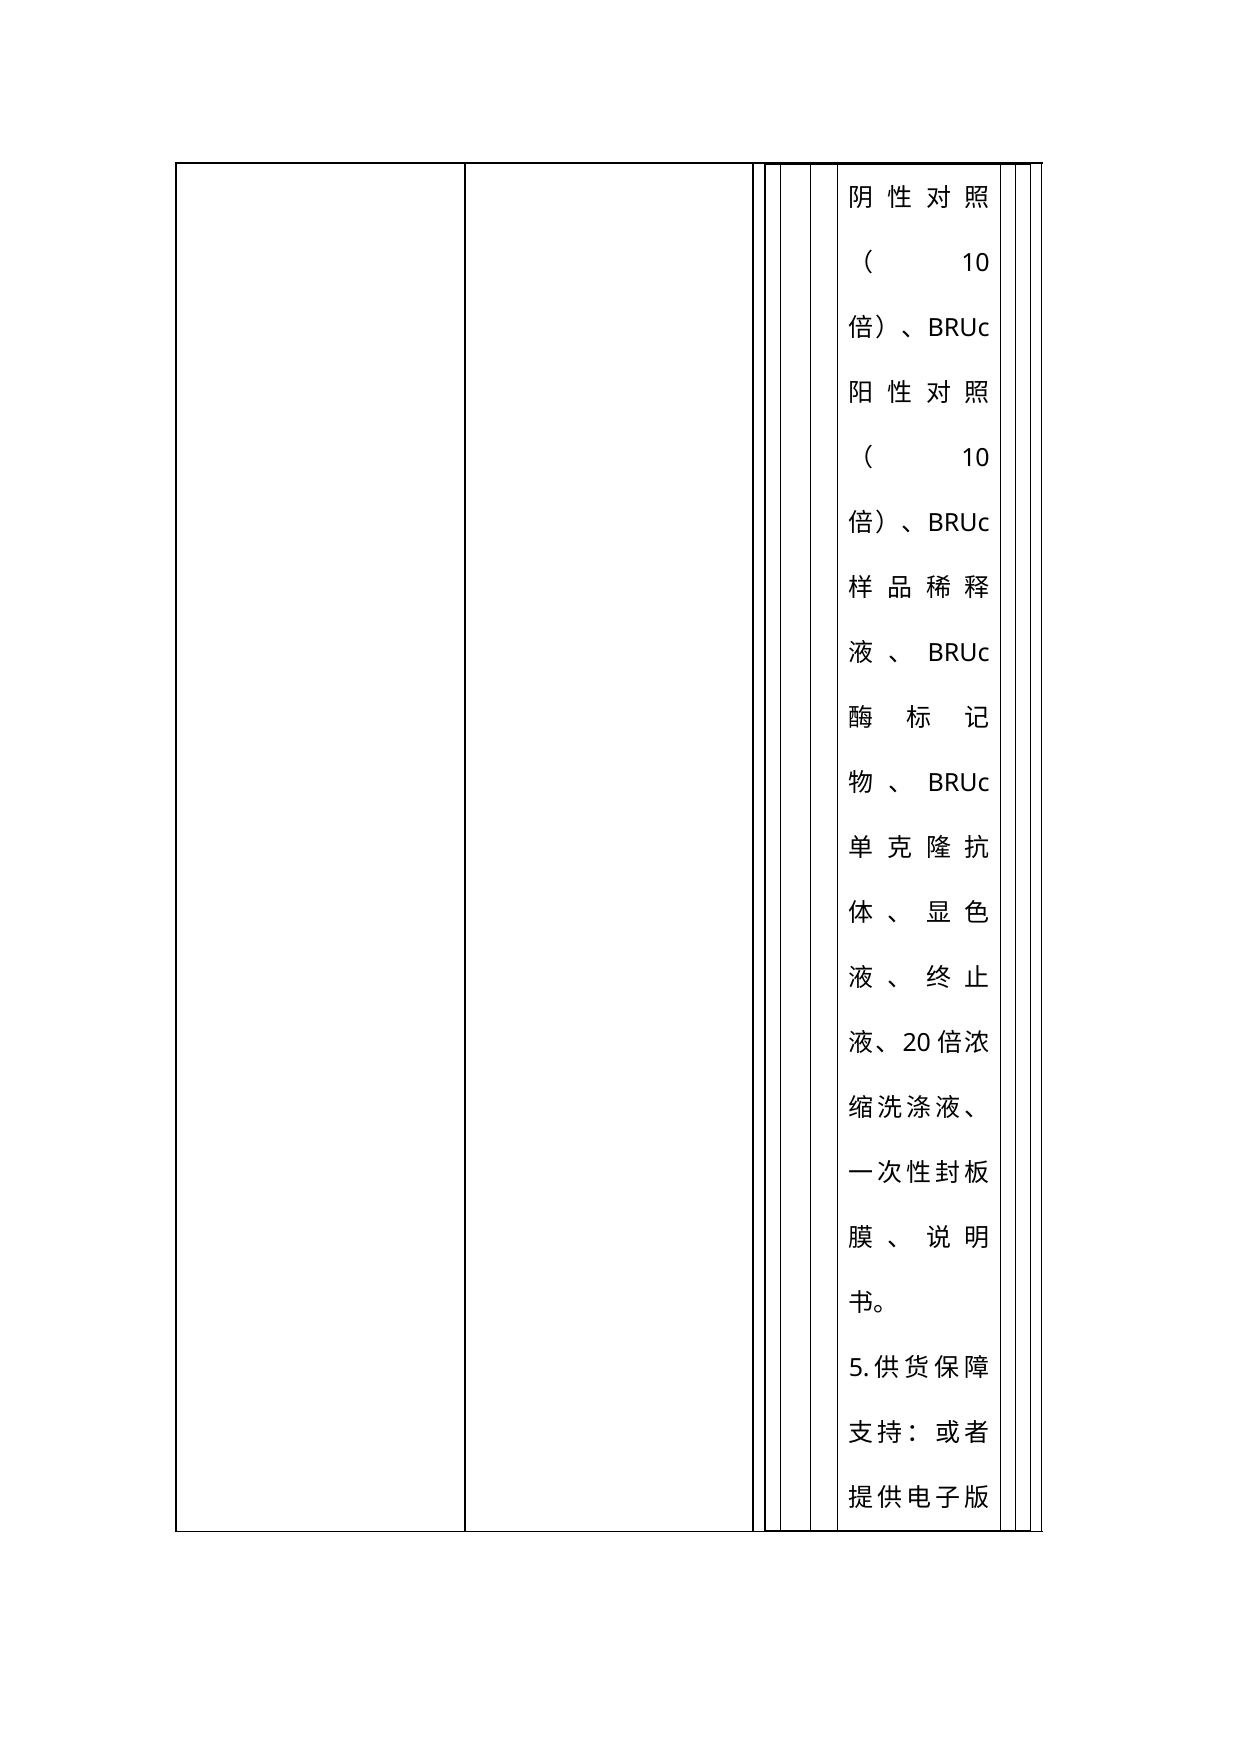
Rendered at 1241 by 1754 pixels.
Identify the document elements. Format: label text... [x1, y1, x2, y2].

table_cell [754, 164, 764, 1531]
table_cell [1016, 165, 1030, 1530]
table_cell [811, 165, 837, 1530]
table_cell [1031, 164, 1041, 1531]
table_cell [766, 165, 780, 1530]
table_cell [781, 165, 810, 1530]
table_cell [838, 165, 1000, 1530]
table_cell 1 [177, 164, 464, 1531]
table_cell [1001, 165, 1015, 1530]
table_cell [466, 164, 752, 1531]
